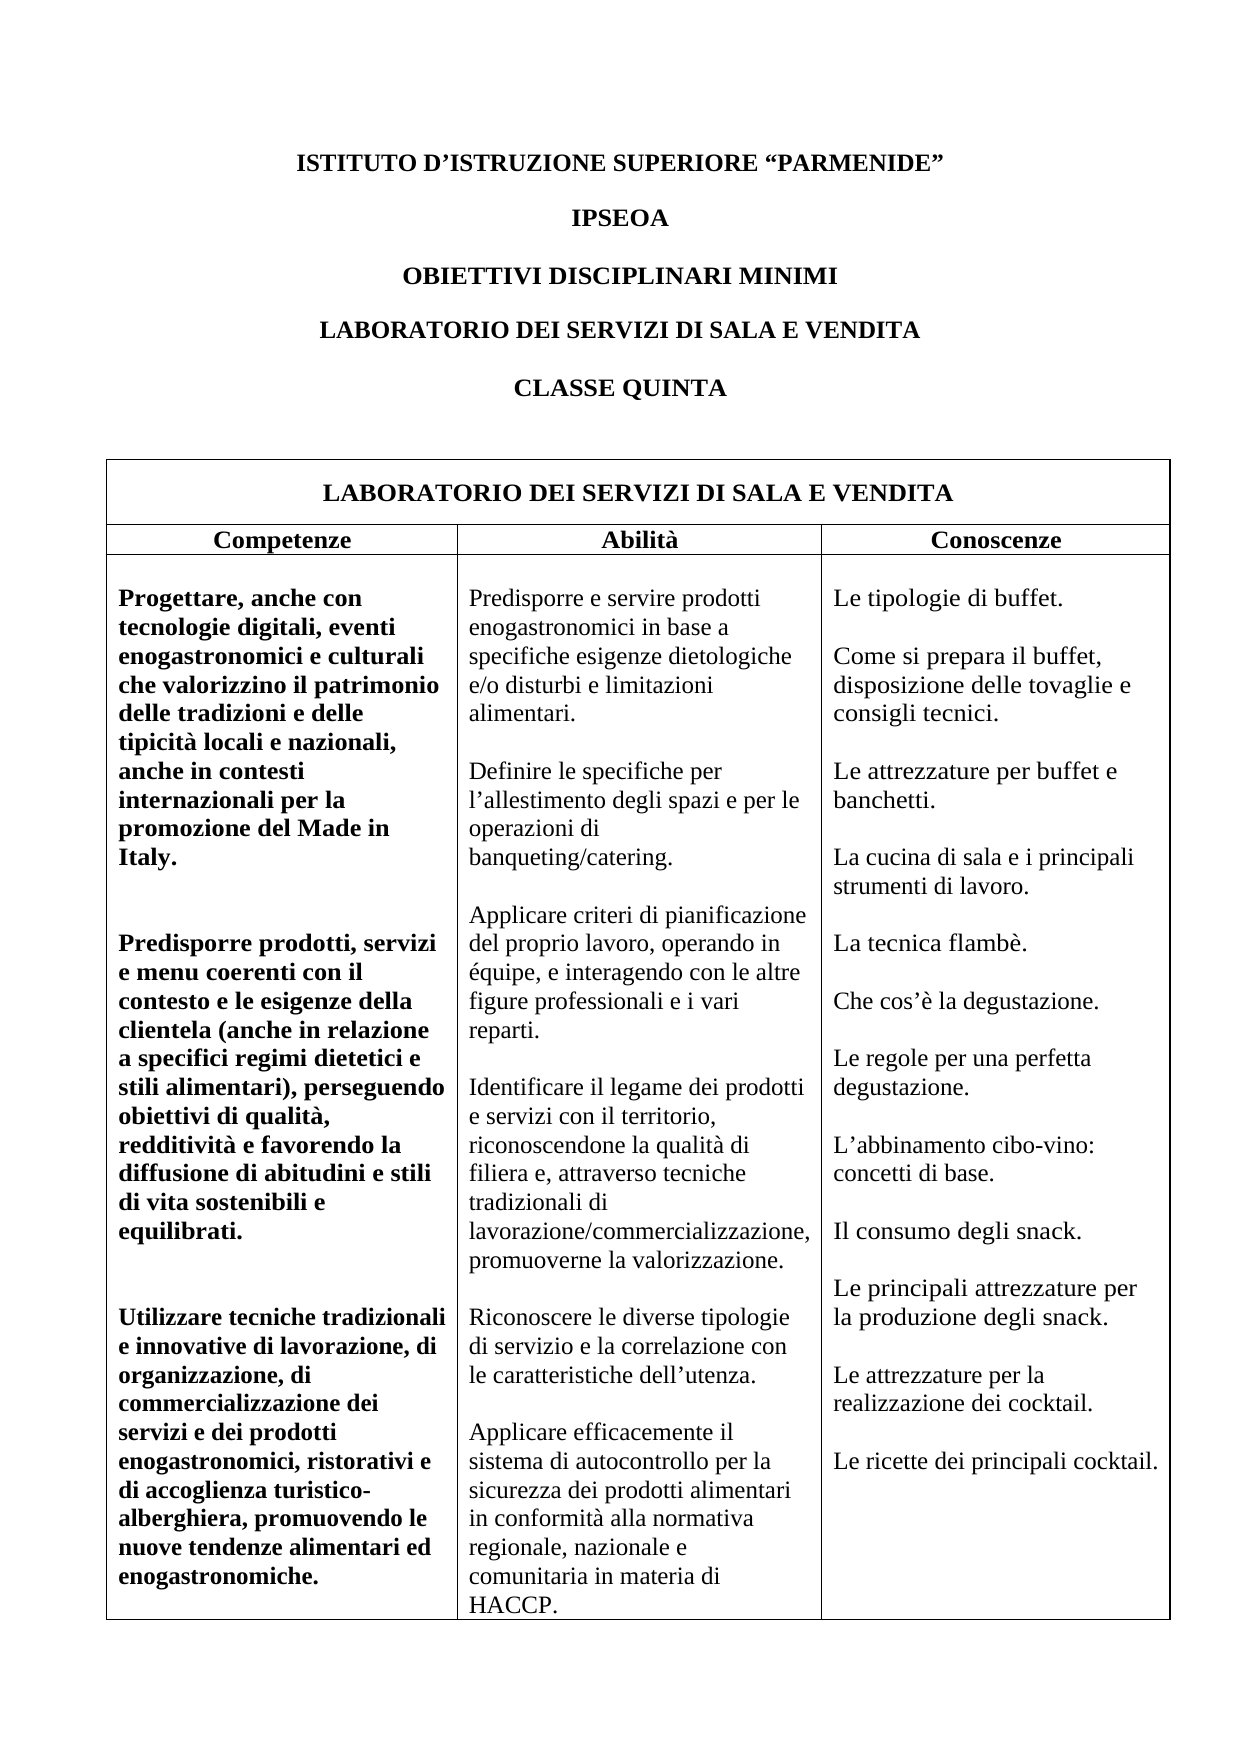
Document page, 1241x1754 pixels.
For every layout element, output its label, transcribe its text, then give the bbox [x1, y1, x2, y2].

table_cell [458, 555, 821, 1618]
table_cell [107, 555, 457, 1618]
text LABORATORIO DEI SERVIZI DI SALA E VENDITA [118, 315, 1122, 344]
table_cell Conoscenze [822, 525, 1169, 554]
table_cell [822, 555, 1169, 1618]
table_header LABORATORIO DEI SERVIZI DI SALA E VENDITA [107, 460, 1169, 524]
text OBIETTIVI DISCIPLINARI MINIMI [118, 261, 1122, 290]
text IPSEOA [118, 203, 1122, 232]
text ISTITUTO D’ISTRUZIONE SUPERIORE “PARMENIDE” [118, 148, 1122, 176]
table_cell Competenze [107, 525, 457, 554]
table_cell Abilità [458, 525, 821, 554]
text CLASSE QUINTA [118, 373, 1122, 401]
